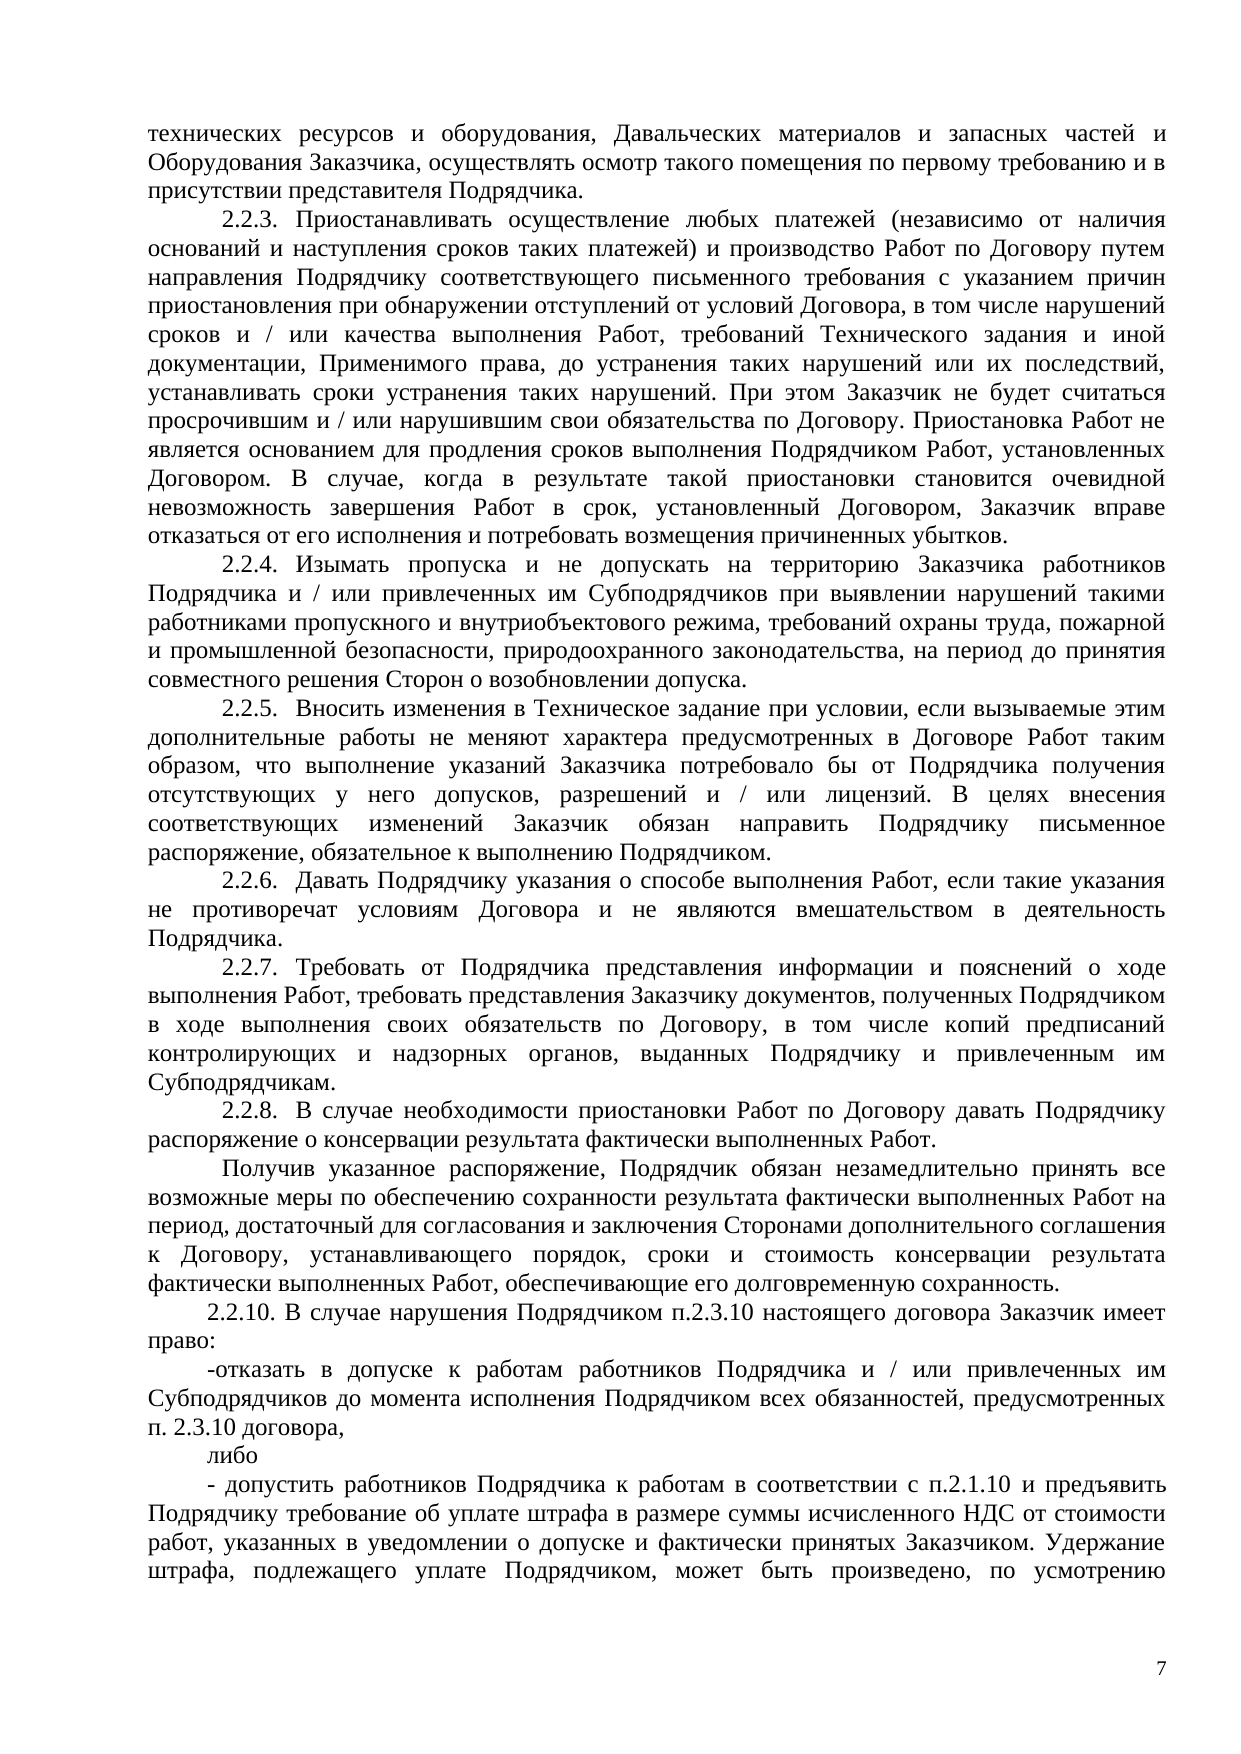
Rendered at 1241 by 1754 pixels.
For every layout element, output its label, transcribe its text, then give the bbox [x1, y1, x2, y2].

text либо [148, 1441, 1167, 1469]
list Изымать пропуска и не допускать на территорию Заказчика работников Подрядчика и / или привлеченных им Субподрядчиков при выявлении нарушений такими работниками пропускного и внутриобъектового режима, требований охраны труда, пожарной и промышленной безопасности, природоохранного законодательства, на период до принятия совместного решения Сторон о возобновлении допуска. [148, 549, 1167, 693]
text -отказать в допуске к работам работников Подрядчика и / или привлеченных им Субподрядчиков до момента исполнения Подрядчиком всех обязанностей, предусмотренных п. 2.3.10 договора, [148, 1354, 1167, 1441]
list В случае необходимости приостановки Работ по Договору давать Подрядчику распоряжение о консервации результата фактически выполненных Работ. [148, 1096, 1167, 1153]
list Давать Подрядчику указания о способе выполнения Работ, если такие указания не противоречат условиям Договора и не являются вмешательством в деятельность Подрядчика. [148, 866, 1167, 952]
list Приостанавливать осуществление любых платежей (независимо от наличия оснований и наступления сроков таких платежей) и производство Работ по Договору путем направления Подрядчику соответствующего письменного требования с указанием причин приостановления при обнаружении отступлений от условий Договора, в том числе нарушений сроков и / или качества выполнения Работ, требований Технического задания и иной документации, Применимого права, до устранения таких нарушений или их последствий, устанавливать сроки устранения таких нарушений. При этом Заказчик не будет считаться просрочившим и / или нарушившим свои обязательства по Договору. Приостановка Работ не является основанием для продления сроков выполнения Подрядчиком Работ, установленных Договором. В случае, когда в результате такой приостановки становится очевидной невозможность завершения Работ в срок, установленный Договором, Заказчик вправе отказаться от его исполнения и потребовать возмещения причиненных убытков. [148, 204, 1167, 549]
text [148, 1469, 1167, 1584]
list Требовать от Подрядчика представления информации и пояснений о ходе выполнения Работ, требовать представления Заказчику документов, полученных Подрядчиком в ходе выполнения своих обязательств по Договору, в том числе копий предписаний контролирующих и надзорных органов, выданных Подрядчику и привлеченным им Субподрядчикам. [148, 952, 1167, 1096]
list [148, 118, 1167, 204]
list Получив указанное распоряжение, Подрядчик обязан незамедлительно принять все возможные меры по обеспечению сохранности результата фактически выполненных Работ на период, достаточный для согласования и заключения Сторонами дополнительного соглашения к Договору, устанавливающего порядок, сроки и стоимость консервации результата фактически выполненных Работ, обеспечивающие его долговременную сохранность. [148, 1153, 1167, 1297]
text 2.2.10. В случае нарушения Подрядчиком п.2.3.10 настоящего договора Заказчик имеет право: [148, 1297, 1167, 1354]
list Вносить изменения в Техническое задание при условии, если вызываемые этим дополнительные работы не меняют характера предусмотренных в Договоре Работ таким образом, что выполнение указаний Заказчика потребовало бы от Подрядчика получения отсутствующих у него допусков, разрешений и / или лицензий. В целях внесения соответствующих изменений Заказчик обязан направить Подрядчику письменное распоряжение, обязательное к выполнению Подрядчиком. [148, 693, 1167, 866]
